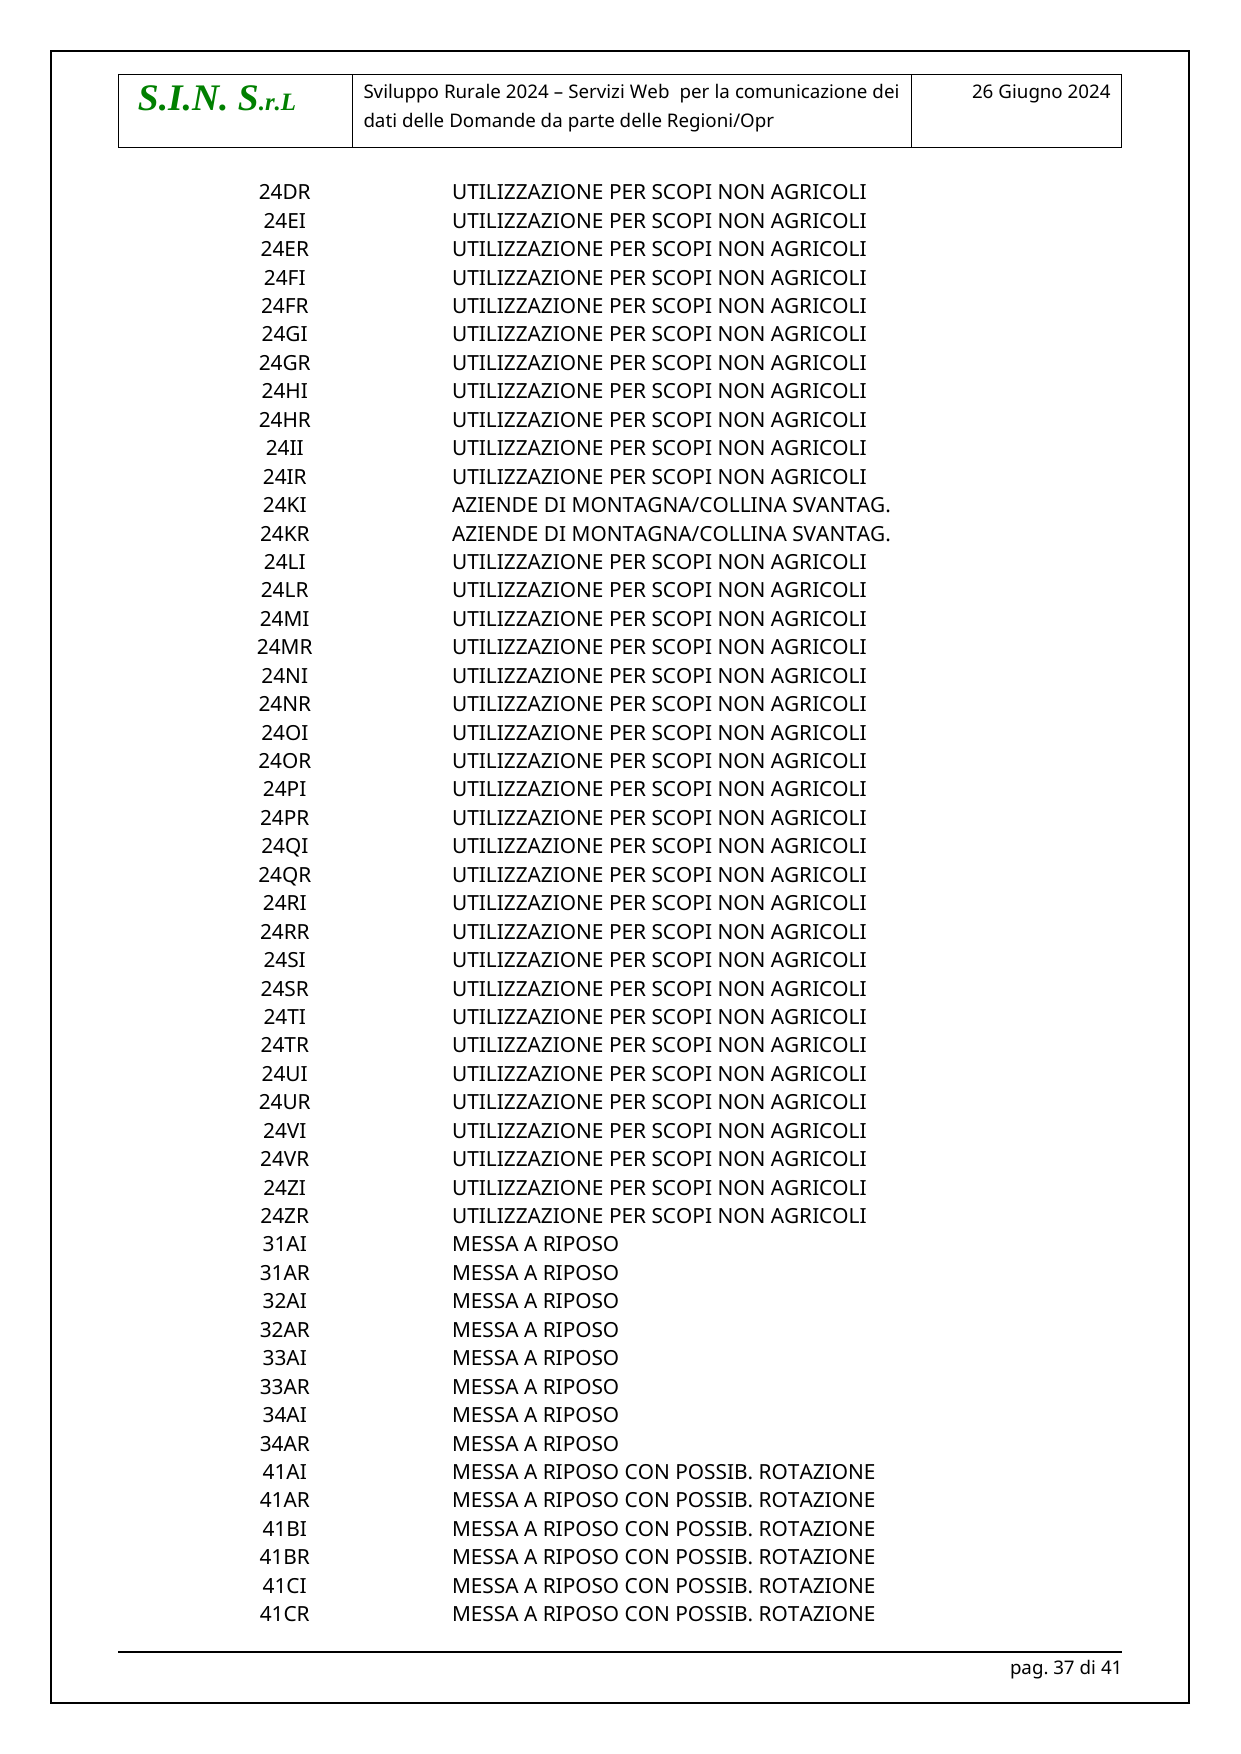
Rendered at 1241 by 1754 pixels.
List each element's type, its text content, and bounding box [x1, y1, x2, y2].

table_cell 24UI [124, 1059, 444, 1087]
table_cell 24LI [124, 547, 444, 576]
table_cell 41BI [124, 1514, 444, 1542]
table_cell MESSA A RIPOSO CON POSSIB. ROTAZIONE [445, 1571, 1045, 1599]
table_cell 24TR [124, 1031, 444, 1059]
table_cell UTILIZZAZIONE PER SCOPI NON AGRICOLI [445, 1088, 1045, 1116]
table_cell UTILIZZAZIONE PER SCOPI NON AGRICOLI [445, 1144, 1045, 1173]
table_cell UTILIZZAZIONE PER SCOPI NON AGRICOLI [445, 291, 1045, 319]
table_cell AZIENDE DI MONTAGNA/COLLINA SVANTAG. [445, 519, 1045, 547]
table_cell UTILIZZAZIONE PER SCOPI NON AGRICOLI [445, 206, 1045, 234]
table_cell 24UR [124, 1088, 444, 1116]
table_cell 24MI [124, 604, 444, 632]
table_cell 41BR [124, 1543, 444, 1571]
table_cell 24VR [124, 1144, 444, 1173]
table_cell MESSA A RIPOSO [445, 1258, 1045, 1286]
table_cell UTILIZZAZIONE PER SCOPI NON AGRICOLI [445, 604, 1045, 632]
table_cell UTILIZZAZIONE PER SCOPI NON AGRICOLI [445, 917, 1045, 945]
table_cell 24PI [124, 775, 444, 803]
table_cell MESSA A RIPOSO [445, 1372, 1045, 1400]
table_cell UTILIZZAZIONE PER SCOPI NON AGRICOLI [445, 661, 1045, 689]
table_cell 24KR [124, 519, 444, 547]
table_cell MESSA A RIPOSO [445, 1286, 1045, 1315]
table_cell 24ER [124, 234, 444, 263]
table_cell 24FR [124, 291, 444, 319]
table_cell 24NI [124, 661, 444, 689]
table_cell UTILIZZAZIONE PER SCOPI NON AGRICOLI [445, 348, 1045, 376]
table_cell MESSA A RIPOSO [445, 1343, 1045, 1372]
table_cell 24SR [124, 974, 444, 1002]
table_cell UTILIZZAZIONE PER SCOPI NON AGRICOLI [445, 803, 1045, 831]
table_cell UTILIZZAZIONE PER SCOPI NON AGRICOLI [445, 860, 1045, 888]
table_cell 34AI [124, 1400, 444, 1429]
table_cell 24HR [124, 405, 444, 433]
table_cell 34AR [124, 1429, 444, 1457]
table_cell UTILIZZAZIONE PER SCOPI NON AGRICOLI [445, 974, 1045, 1002]
table_cell 24QI [124, 831, 444, 860]
table_cell 31AR [124, 1258, 444, 1286]
table_cell UTILIZZAZIONE PER SCOPI NON AGRICOLI [445, 320, 1045, 348]
table_cell 24TI [124, 1002, 444, 1031]
table_cell 33AR [124, 1372, 444, 1400]
table_cell 41CR [124, 1599, 444, 1628]
table_cell 24MR [124, 633, 444, 661]
table_cell 24II [124, 433, 444, 462]
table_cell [445, 1599, 1045, 1628]
table_cell UTILIZZAZIONE PER SCOPI NON AGRICOLI [445, 888, 1045, 917]
table_cell 24RI [124, 888, 444, 917]
table_cell 24KI [124, 490, 444, 519]
table_cell UTILIZZAZIONE PER SCOPI NON AGRICOLI [445, 234, 1045, 263]
table_cell UTILIZZAZIONE PER SCOPI NON AGRICOLI [445, 831, 1045, 860]
table_cell 24LR [124, 576, 444, 604]
table_cell UTILIZZAZIONE PER SCOPI NON AGRICOLI [445, 689, 1045, 718]
table_cell MESSA A RIPOSO [445, 1400, 1045, 1429]
table_cell MESSA A RIPOSO CON POSSIB. ROTAZIONE [445, 1543, 1045, 1571]
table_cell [445, 178, 1045, 206]
table_cell UTILIZZAZIONE PER SCOPI NON AGRICOLI [445, 405, 1045, 433]
table_cell AZIENDE DI MONTAGNA/COLLINA SVANTAG. [445, 490, 1045, 519]
table_cell 31AI [124, 1230, 444, 1258]
table_cell 24SI [124, 945, 444, 974]
table_cell UTILIZZAZIONE PER SCOPI NON AGRICOLI [445, 1002, 1045, 1031]
table_cell 24ZI [124, 1173, 444, 1201]
table_cell 41AI [124, 1457, 444, 1486]
table_cell 24GI [124, 320, 444, 348]
table_cell UTILIZZAZIONE PER SCOPI NON AGRICOLI [445, 718, 1045, 746]
table_cell 24NR [124, 689, 444, 718]
table_cell 24EI [124, 206, 444, 234]
table_cell 24RR [124, 917, 444, 945]
table_cell UTILIZZAZIONE PER SCOPI NON AGRICOLI [445, 1116, 1045, 1144]
table_cell MESSA A RIPOSO CON POSSIB. ROTAZIONE [445, 1457, 1045, 1486]
table_cell MESSA A RIPOSO [445, 1230, 1045, 1258]
table_cell 24OR [124, 746, 444, 774]
table_cell 32AR [124, 1315, 444, 1343]
table_cell UTILIZZAZIONE PER SCOPI NON AGRICOLI [445, 633, 1045, 661]
table_cell MESSA A RIPOSO CON POSSIB. ROTAZIONE [445, 1514, 1045, 1542]
table_cell 41CI [124, 1571, 444, 1599]
table_cell UTILIZZAZIONE PER SCOPI NON AGRICOLI [445, 547, 1045, 576]
table_cell UTILIZZAZIONE PER SCOPI NON AGRICOLI [445, 462, 1045, 490]
table_cell 24ZR [124, 1201, 444, 1229]
table_cell 24IR [124, 462, 444, 490]
table_cell MESSA A RIPOSO CON POSSIB. ROTAZIONE [445, 1486, 1045, 1514]
table_cell MESSA A RIPOSO [445, 1315, 1045, 1343]
table_cell 32AI [124, 1286, 444, 1315]
table_cell 24OI [124, 718, 444, 746]
table_cell UTILIZZAZIONE PER SCOPI NON AGRICOLI [445, 746, 1045, 774]
table_cell 41AR [124, 1486, 444, 1514]
table_cell UTILIZZAZIONE PER SCOPI NON AGRICOLI [445, 1201, 1045, 1229]
table_cell 24PR [124, 803, 444, 831]
table_cell 24HI [124, 376, 444, 405]
table_cell UTILIZZAZIONE PER SCOPI NON AGRICOLI [445, 945, 1045, 974]
table_cell 24QR [124, 860, 444, 888]
table_cell UTILIZZAZIONE PER SCOPI NON AGRICOLI [445, 1031, 1045, 1059]
table_cell 24VI [124, 1116, 444, 1144]
table_cell 24GR [124, 348, 444, 376]
table_cell 24FI [124, 263, 444, 291]
table_cell UTILIZZAZIONE PER SCOPI NON AGRICOLI [445, 263, 1045, 291]
table_cell UTILIZZAZIONE PER SCOPI NON AGRICOLI [445, 1059, 1045, 1087]
table_cell MESSA A RIPOSO [445, 1429, 1045, 1457]
table_cell UTILIZZAZIONE PER SCOPI NON AGRICOLI [445, 775, 1045, 803]
table_cell UTILIZZAZIONE PER SCOPI NON AGRICOLI [445, 433, 1045, 462]
table_cell UTILIZZAZIONE PER SCOPI NON AGRICOLI [445, 376, 1045, 405]
table_cell 33AI [124, 1343, 444, 1372]
table_cell UTILIZZAZIONE PER SCOPI NON AGRICOLI [445, 1173, 1045, 1201]
table_cell 24DR [124, 178, 444, 206]
table_cell UTILIZZAZIONE PER SCOPI NON AGRICOLI [445, 576, 1045, 604]
